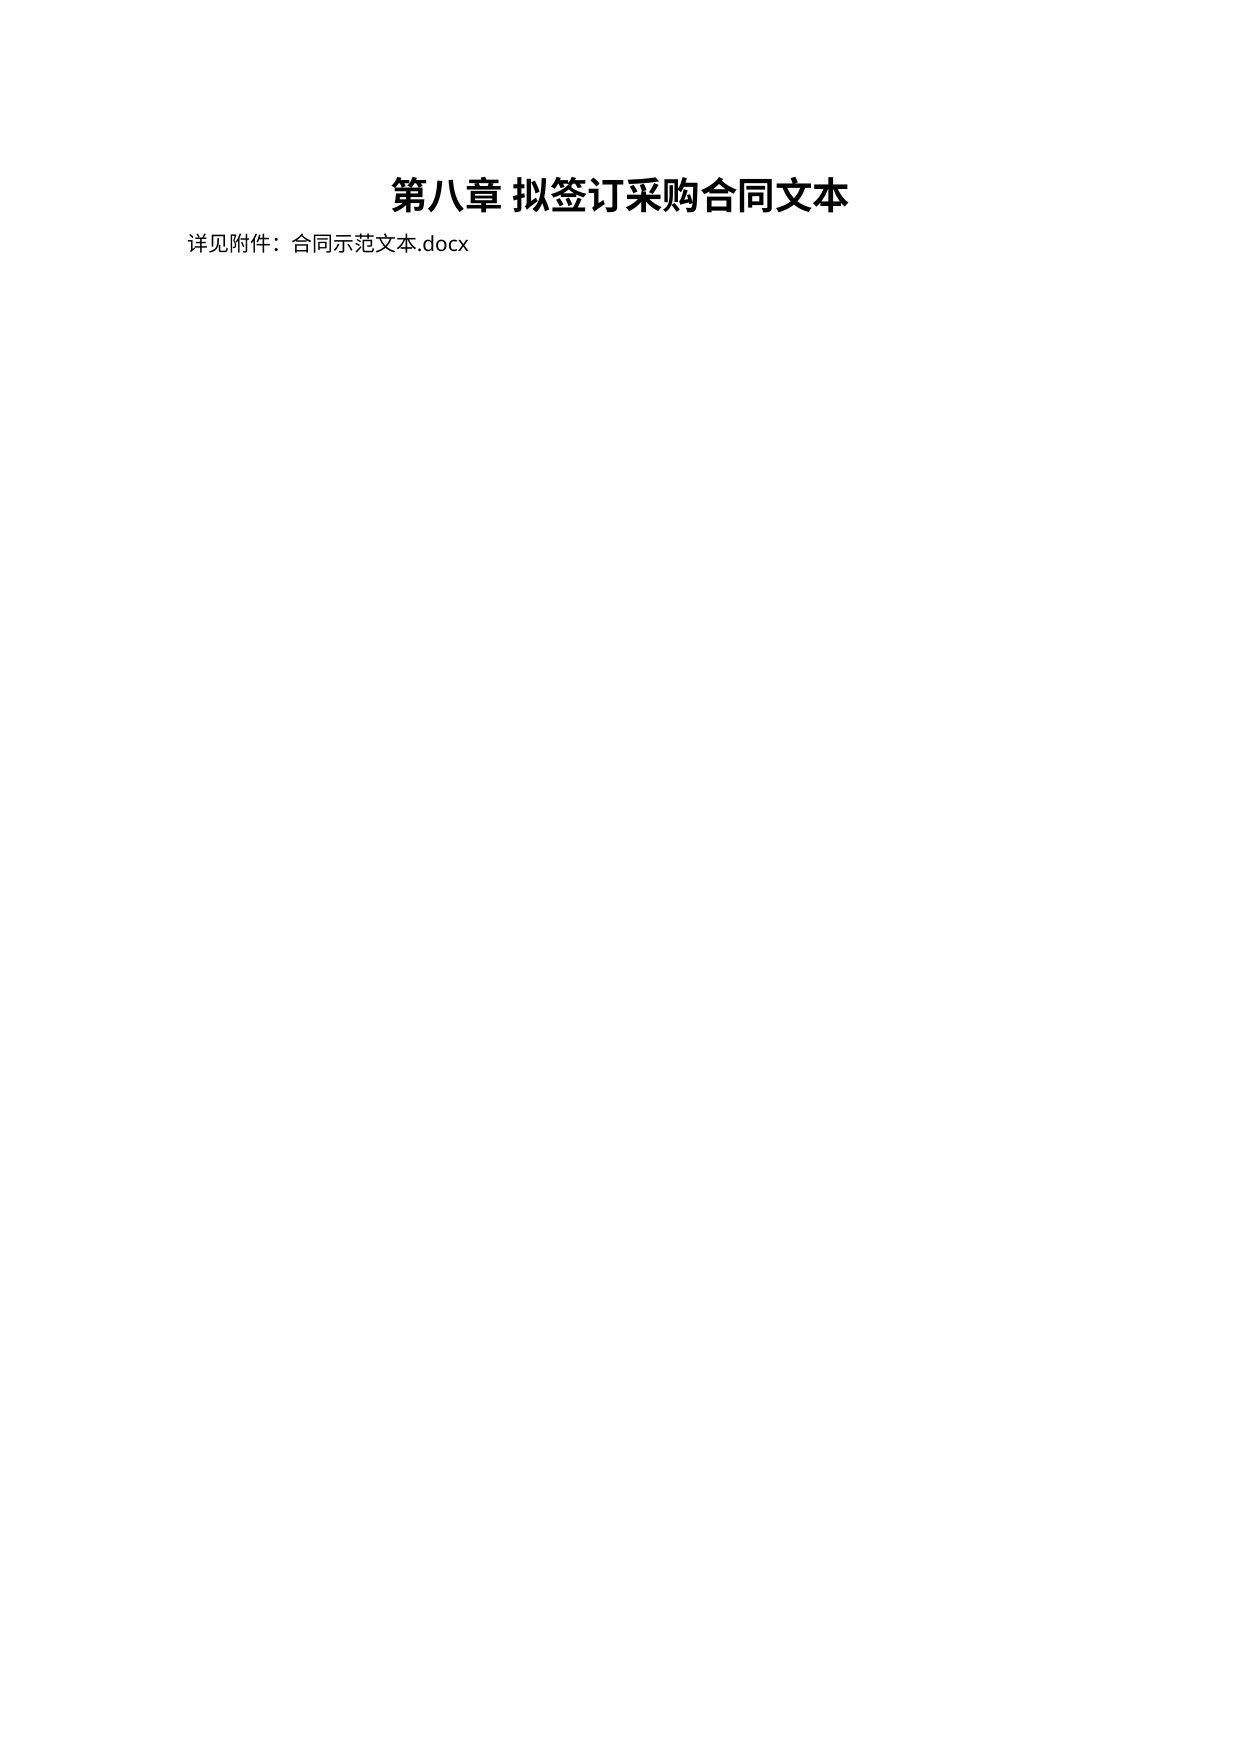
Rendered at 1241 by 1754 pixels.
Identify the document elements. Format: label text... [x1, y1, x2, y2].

text 第八章 拟签订采购合同文本 [187, 162, 1053, 227]
text 详见附件：合同示范文本.docx [187, 227, 1053, 259]
